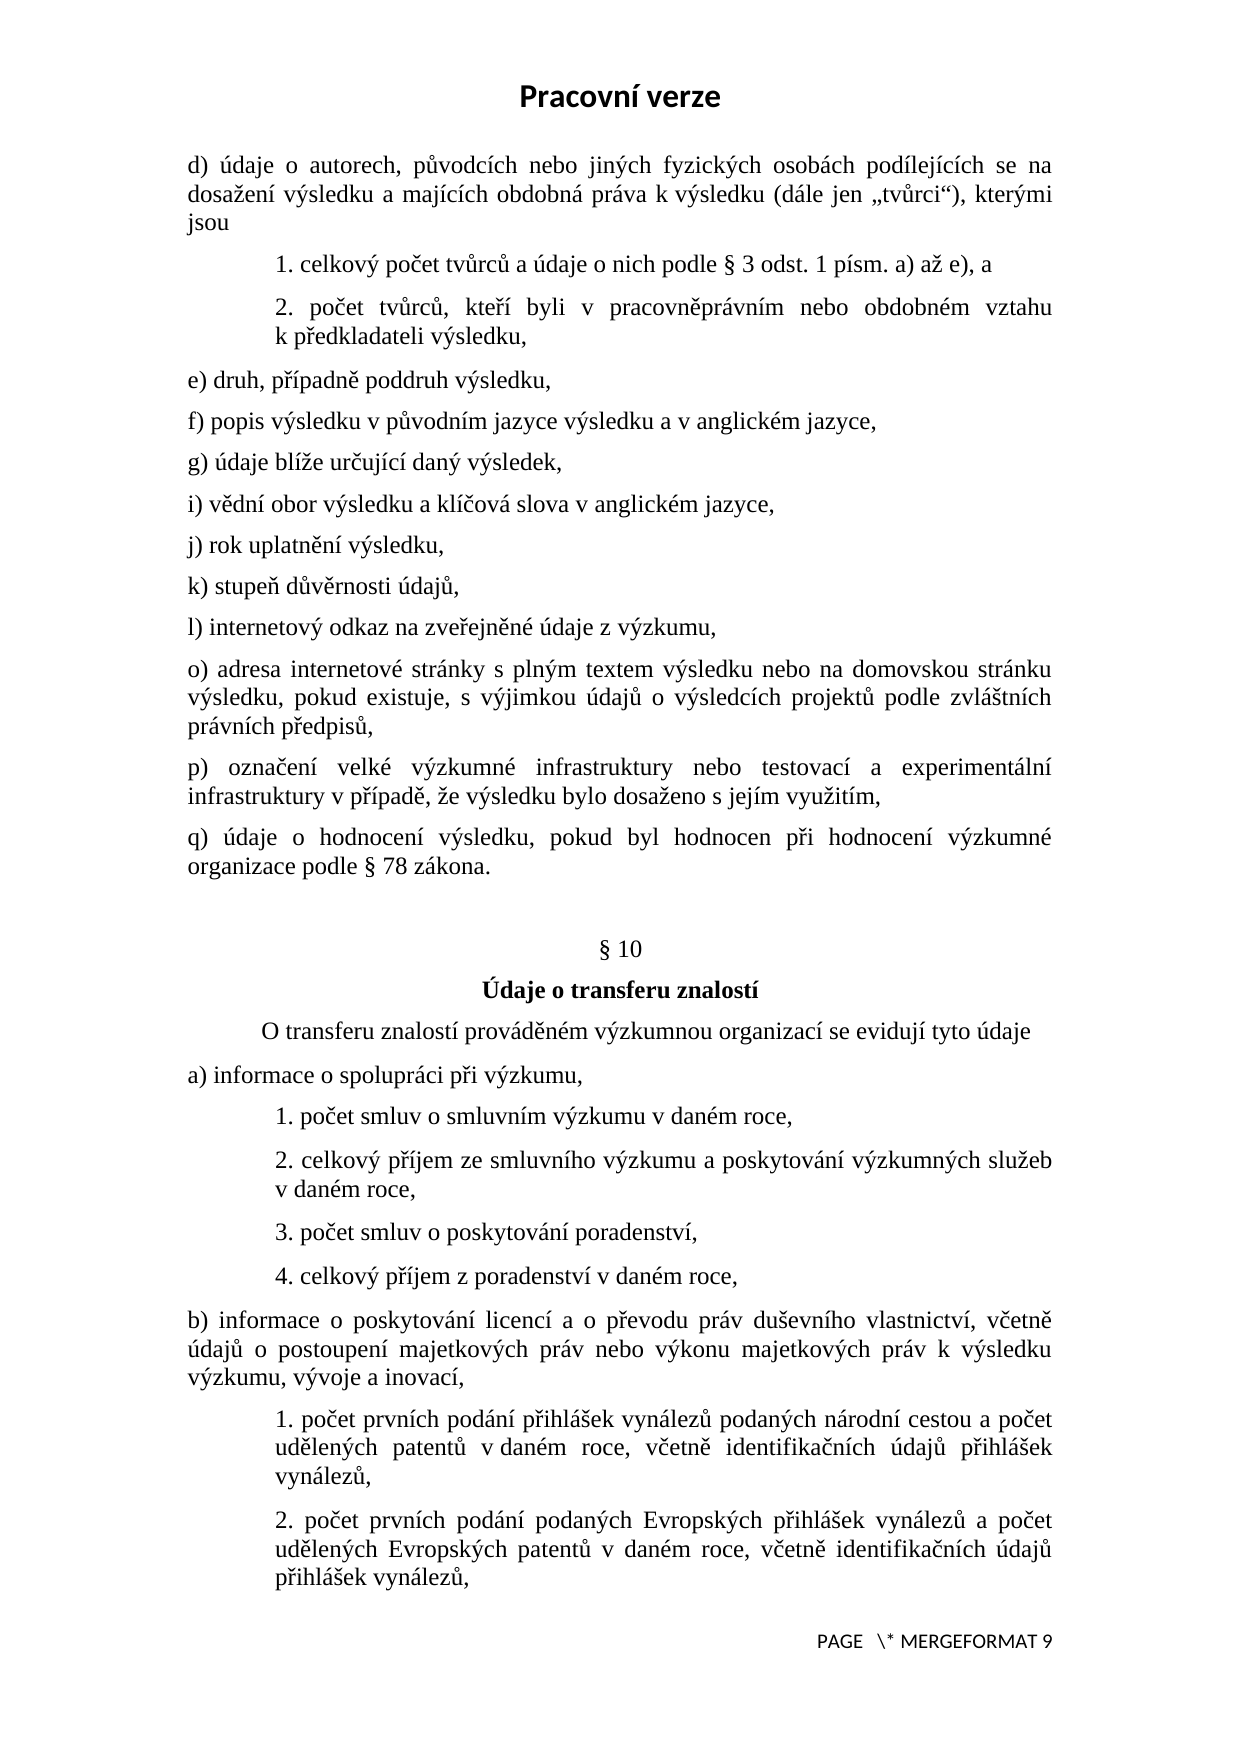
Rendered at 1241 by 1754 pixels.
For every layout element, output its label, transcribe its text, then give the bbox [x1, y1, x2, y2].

text f) popis výsledku v původním jazyce výsledku a v anglickém jazyce, [187, 406, 1053, 435]
text § 10 [187, 934, 1053, 962]
text Údaje o transferu znalostí [187, 975, 1053, 1004]
text d) údaje o autorech, původcích nebo jiných fyzických osobách podílejících se na dosažení výsledku a majících obdobná práva k výsledku (dále jen „tvůrci“), kterými jsou [187, 150, 1053, 236]
text O transferu znalostí prováděném výzkumnou organizací se evidují tyto údaje [187, 1016, 1053, 1045]
text k) stupeň důvěrnosti údajů, [187, 571, 1053, 600]
text 2. počet tvůrců, kteří byli v pracovněprávním nebo obdobném vztahu k předkladateli výsledku, [275, 292, 1053, 350]
text 1. celkový počet tvůrců a údaje o nich podle § 3 odst. 1 písm. a) až e), a [275, 249, 1053, 277]
text 2. počet prvních podání podaných Evropských přihlášek vynálezů a počet udělených Evropských patentů v daném roce, včetně identifikačních údajů přihlášek vynálezů, [275, 1505, 1053, 1591]
text p) označení velké výzkumné infrastruktury nebo testovací a experimentální infrastruktury v případě, že výsledku bylo dosaženo s jejím využitím, [187, 752, 1053, 810]
text e) druh, případně poddruh výsledku, [187, 365, 1053, 394]
text i) vědní obor výsledku a klíčová slova v anglickém jazyce, [187, 489, 1053, 517]
text o) adresa internetové stránky s plným textem výsledku nebo na domovskou stránku výsledku, pokud existuje, s výjimkou údajů o výsledcích projektů podle zvláštních právních předpisů, [187, 654, 1053, 740]
text b) informace o poskytování licencí a o převodu práv duševního vlastnictví, včetně údajů o postoupení majetkových práv nebo výkonu majetkových práv k výsledku výzkumu, vývoje a inovací, [187, 1305, 1053, 1391]
text 1. počet smluv o smluvním výzkumu v daném roce, [275, 1101, 1053, 1130]
text q) údaje o hodnocení výsledku, pokud byl hodnocen při hodnocení výzkumné organizace podle § 78 zákona. [187, 822, 1053, 880]
text j) rok uplatnění výsledku, [187, 530, 1053, 559]
text 4. celkový příjem z poradenství v daném roce, [275, 1261, 1053, 1290]
text 3. počet smluv o poskytování poradenství, [275, 1217, 1053, 1246]
text 1. počet prvních podání přihlášek vynálezů podaných národní cestou a počet udělených patentů v daném roce, včetně identifikačních údajů přihlášek vynálezů, [275, 1404, 1053, 1490]
text a) informace o spolupráci při výzkumu, [187, 1060, 1053, 1089]
text l) internetový odkaz na zveřejněné údaje z výzkumu, [187, 612, 1053, 641]
text g) údaje blíže určující daný výsledek, [187, 447, 1053, 476]
text 2. celkový příjem ze smluvního výzkumu a poskytování výzkumných služeb v daném roce, [275, 1145, 1053, 1202]
